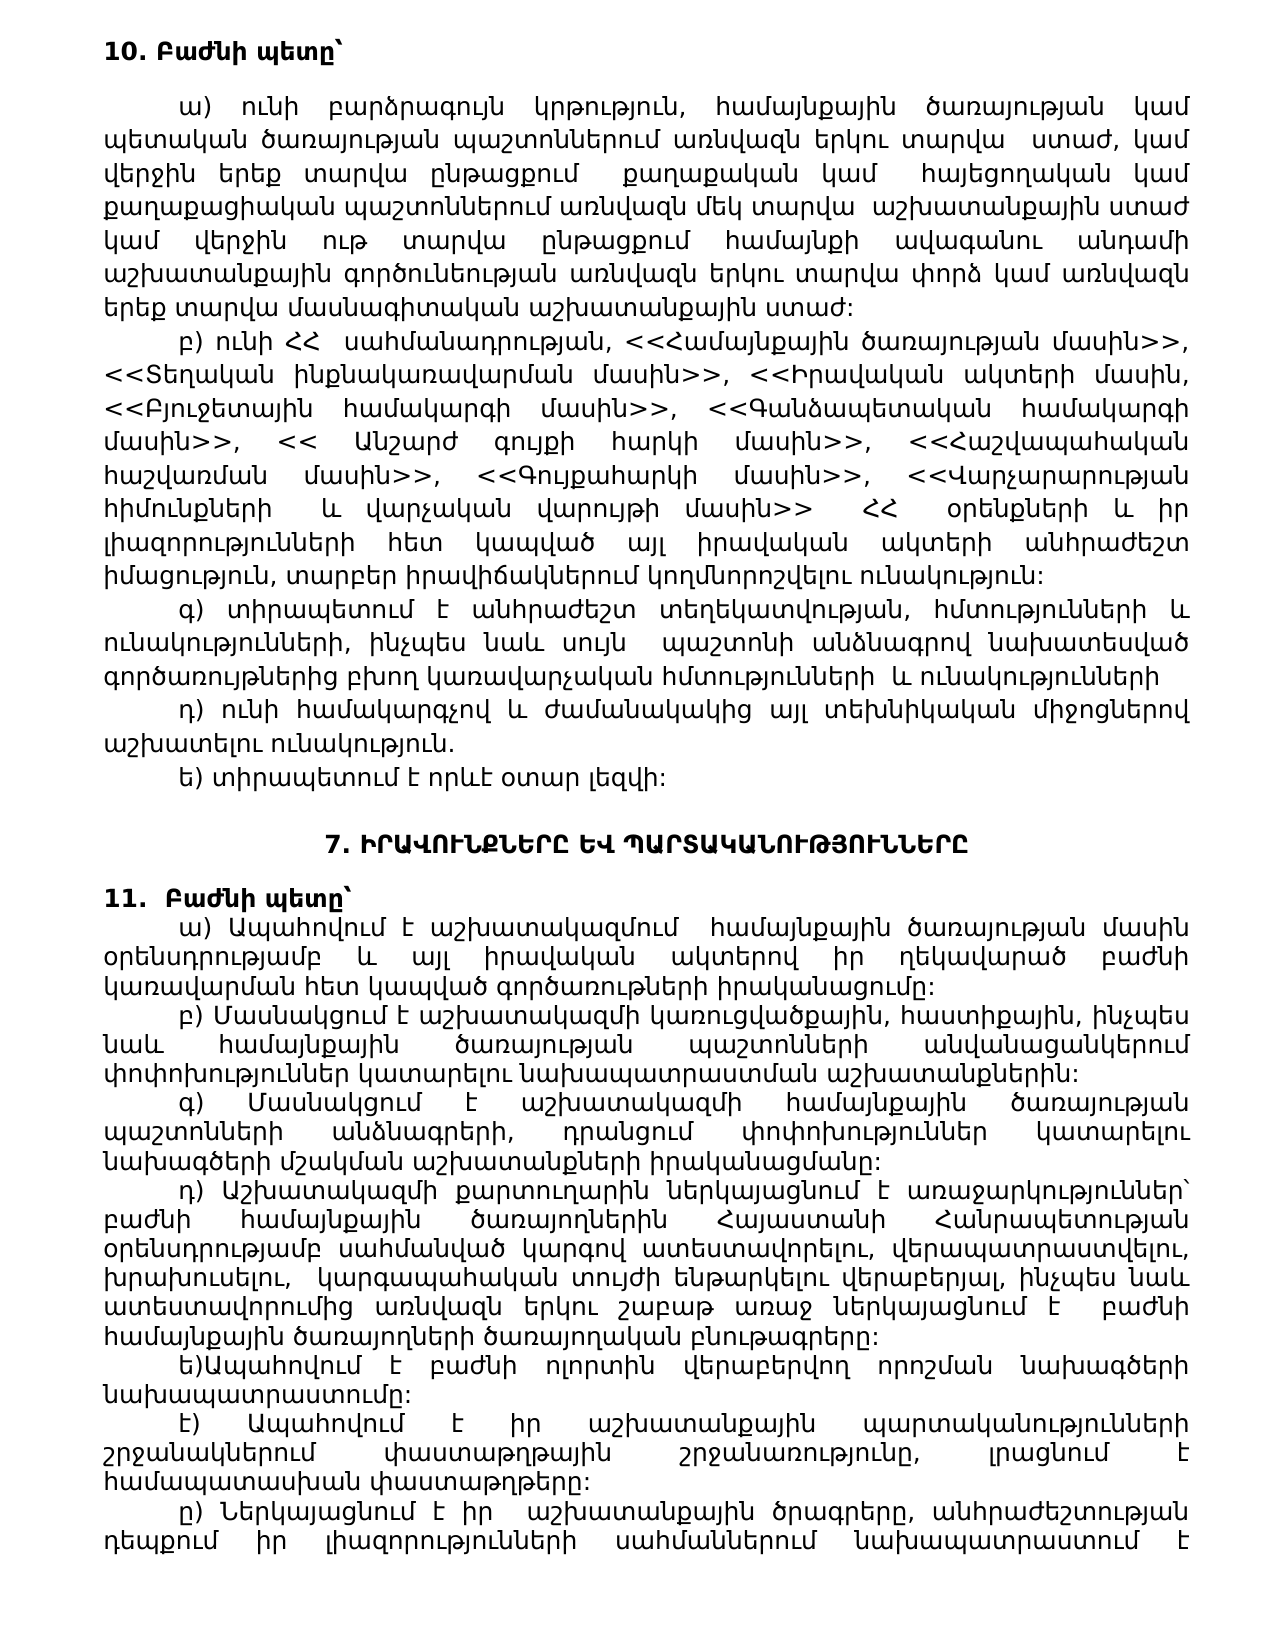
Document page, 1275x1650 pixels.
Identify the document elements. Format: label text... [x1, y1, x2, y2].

text է) Ապահովում է իր աշխատանքային պարտականությունների շրջանակներում փաստաթղթային շրջանառությունը, լրացնում է համապատասխան փաստաթղթերը: [103, 1409, 1191, 1497]
text ե) տիրապետում է որևէ օտար լեզվի: [103, 763, 1191, 792]
text 7. ԻՐԱՎՈՒՆՔՆԵՐԸ ԵՎ ՊԱՐՏԱԿԱՆՈՒԹՅՈՒՆՆԵՐԸ [103, 830, 1191, 859]
text 10. Բաժնի պետը՝ [103, 37, 1191, 67]
text դ) ունի համակարգչով և ժամանակակից այլ տեխնիկական միջոցներով աշխատելու ունակություն. [103, 696, 1191, 758]
text դ) Աշխատակազմի քարտուղարին ներկայացնում է առաջարկություններ՝ բաժնի համայնքային ծառայողներին Հայաստանի Հանրապետության օրենսդրությամբ սահմանված կարգով ատեստավորելու, վերապատրաստվելու, խրախուսելու, կարգապահական տույժի ենթարկելու վերաբերյալ, ինչպես նաև ատեստավորումից առնվազն երկու շաբաթ առաջ ներկայացնում է բաժնի համայնքային ծառայողների ծառայողական բնութագրերը: [103, 1176, 1191, 1351]
text ա) ունի բարձրագույն կրթություն, համայնքային ծառայության կամ պետական ծառայության պաշտոններում առնվազն երկու տարվա ստաժ, կամ վերջին երեք տարվա ընթացքում քաղաքական կամ հայեցողական կամ քաղաքացիական պաշտոններում առնվազն մեկ տարվա աշխատանքային ստաժ կամ վերջին ութ տարվա ընթացքում համայնքի ավագանու անդամի աշխատանքային գործունեության առնվազն երկու տարվա փորձ կամ առնվազն երեք տարվա մասնագիտական աշխատանքային ստաժ: [103, 92, 1191, 322]
text գ) Մասնակցում է աշխատակազմի համայնքային ծառայության պաշտոնների անձնագրերի, դրանցում փոփոխություններ կատարելու նախագծերի մշակման աշխատանքների իրականացմանը: [103, 1088, 1191, 1176]
text գ) տիրապետում է անհրաժեշտ տեղեկատվության, հմտությունների և ունակությունների, ինչպես նաև սույն պաշտոնի անձնագրով նախատեսված գործառույթներից բխող կառավարչական հմտությունների և ունակությունների [103, 595, 1191, 691]
text ե)Ապահովում է բաժնի ոլորտին վերաբերվող որոշման նախագծերի նախապատրաստումը: [103, 1351, 1191, 1409]
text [103, 1497, 1191, 1555]
text բ) ունի ՀՀ սահմանադրության, <<Համայնքային ծառայության մասին>>, <<Տեղական ինքնակառավարման մասին>>, <<Իրավական ակտերի մասին, <<Բյուջետային համակարգի մասին>>, <<Գանձապետական համակարգի մասին>>, << Անշարժ գույքի հարկի մասին>>, <<Հաշվապահական հաշվառման մասին>>, <<Գույքահարկի մասին>>, <<Վարչարարության հիմունքների և վարչական վարույթի մասին>> ՀՀ օրենքների և իր լիազորությունների հետ կապված այլ իրավական ակտերի անհրաժեշտ իմացություն, տարբեր իրավիճակներում կողմնորոշվելու ունակություն: [103, 327, 1191, 591]
text ա) Ապահովում է աշխատակազմում համայնքային ծառայության մասին օրենսդրությամբ և այլ իրավական ակտերով իր ղեկավարած բաժնի կառավարման հետ կապված գործառութների իրականացումը: [103, 913, 1191, 1001]
text 11. Բաժնի պետը՝ [103, 884, 1191, 913]
text բ) Մասնակցում է աշխատակազմի կառուցվածքային, հաստիքային, ինչպես նաև համայնքային ծառայության պաշտոնների անվանացանկերում փոփոխություններ կատարելու նախապատրաստման աշխատանքներին: [103, 1001, 1191, 1088]
